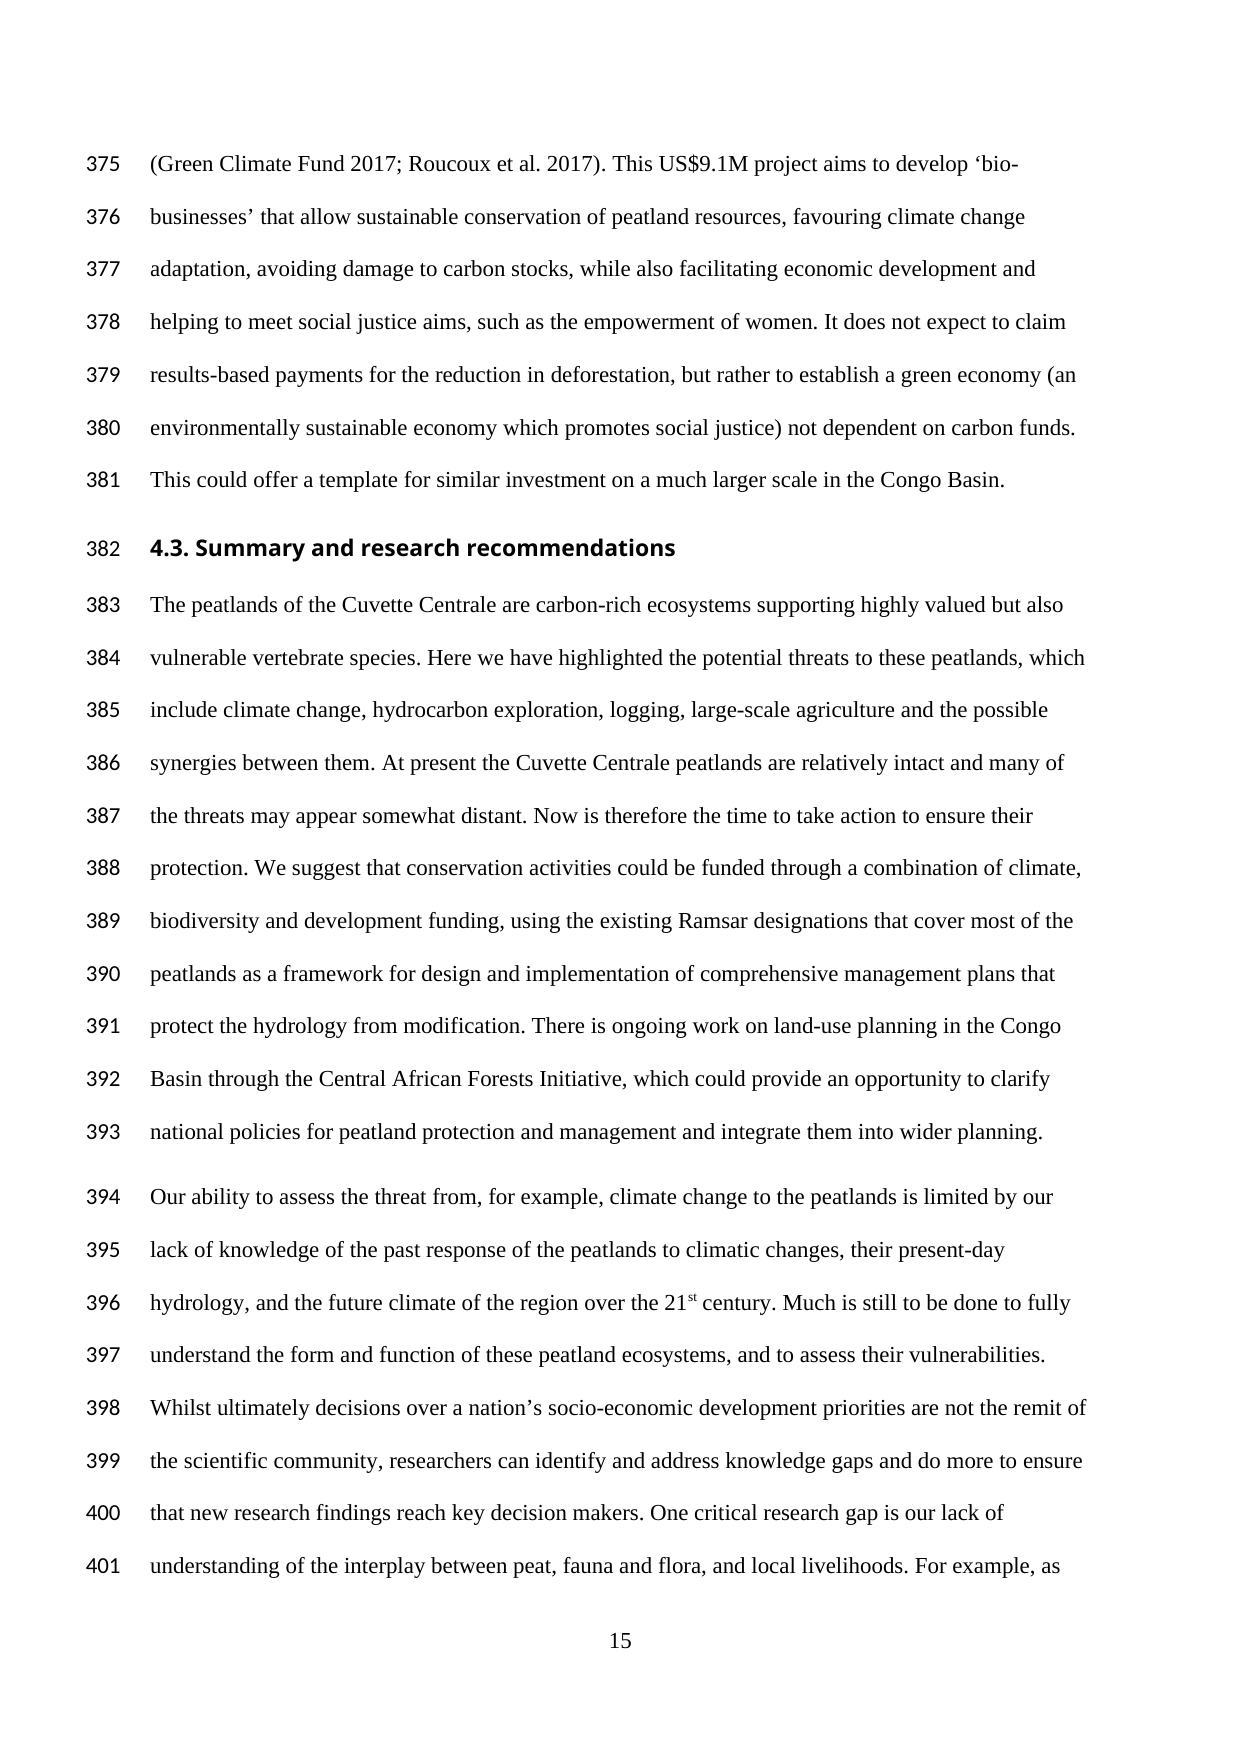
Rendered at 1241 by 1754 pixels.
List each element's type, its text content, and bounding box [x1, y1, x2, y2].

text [150, 150, 1090, 493]
text 4.3. Summary and research recommendations [150, 531, 1090, 563]
text The peatlands of the Cuvette Centrale are carbon-rich ecosystems supporting highly valued but also vulnerable vertebrate species. Here we have highlighted the potential threats to these peatlands, which include climate change, hydrocarbon exploration, logging, large-scale agriculture and the possible synergies between them. At present the Cuvette Centrale peatlands are relatively intact and many of the threats may appear somewhat distant. Now is therefore the time to take action to ensure their protection. We suggest that conservation activities could be funded through a combination of climate, biodiversity and development funding, using the existing Ramsar designations that cover most of the peatlands as a framework for design and implementation of comprehensive management plans that protect the hydrology from modification. There is ongoing work on land-use planning in the Congo Basin through the Central African Forests Initiative, which could provide an opportunity to clarify national policies for peatland protection and management and integrate them into wider planning. [150, 591, 1090, 1144]
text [150, 1183, 1090, 1578]
